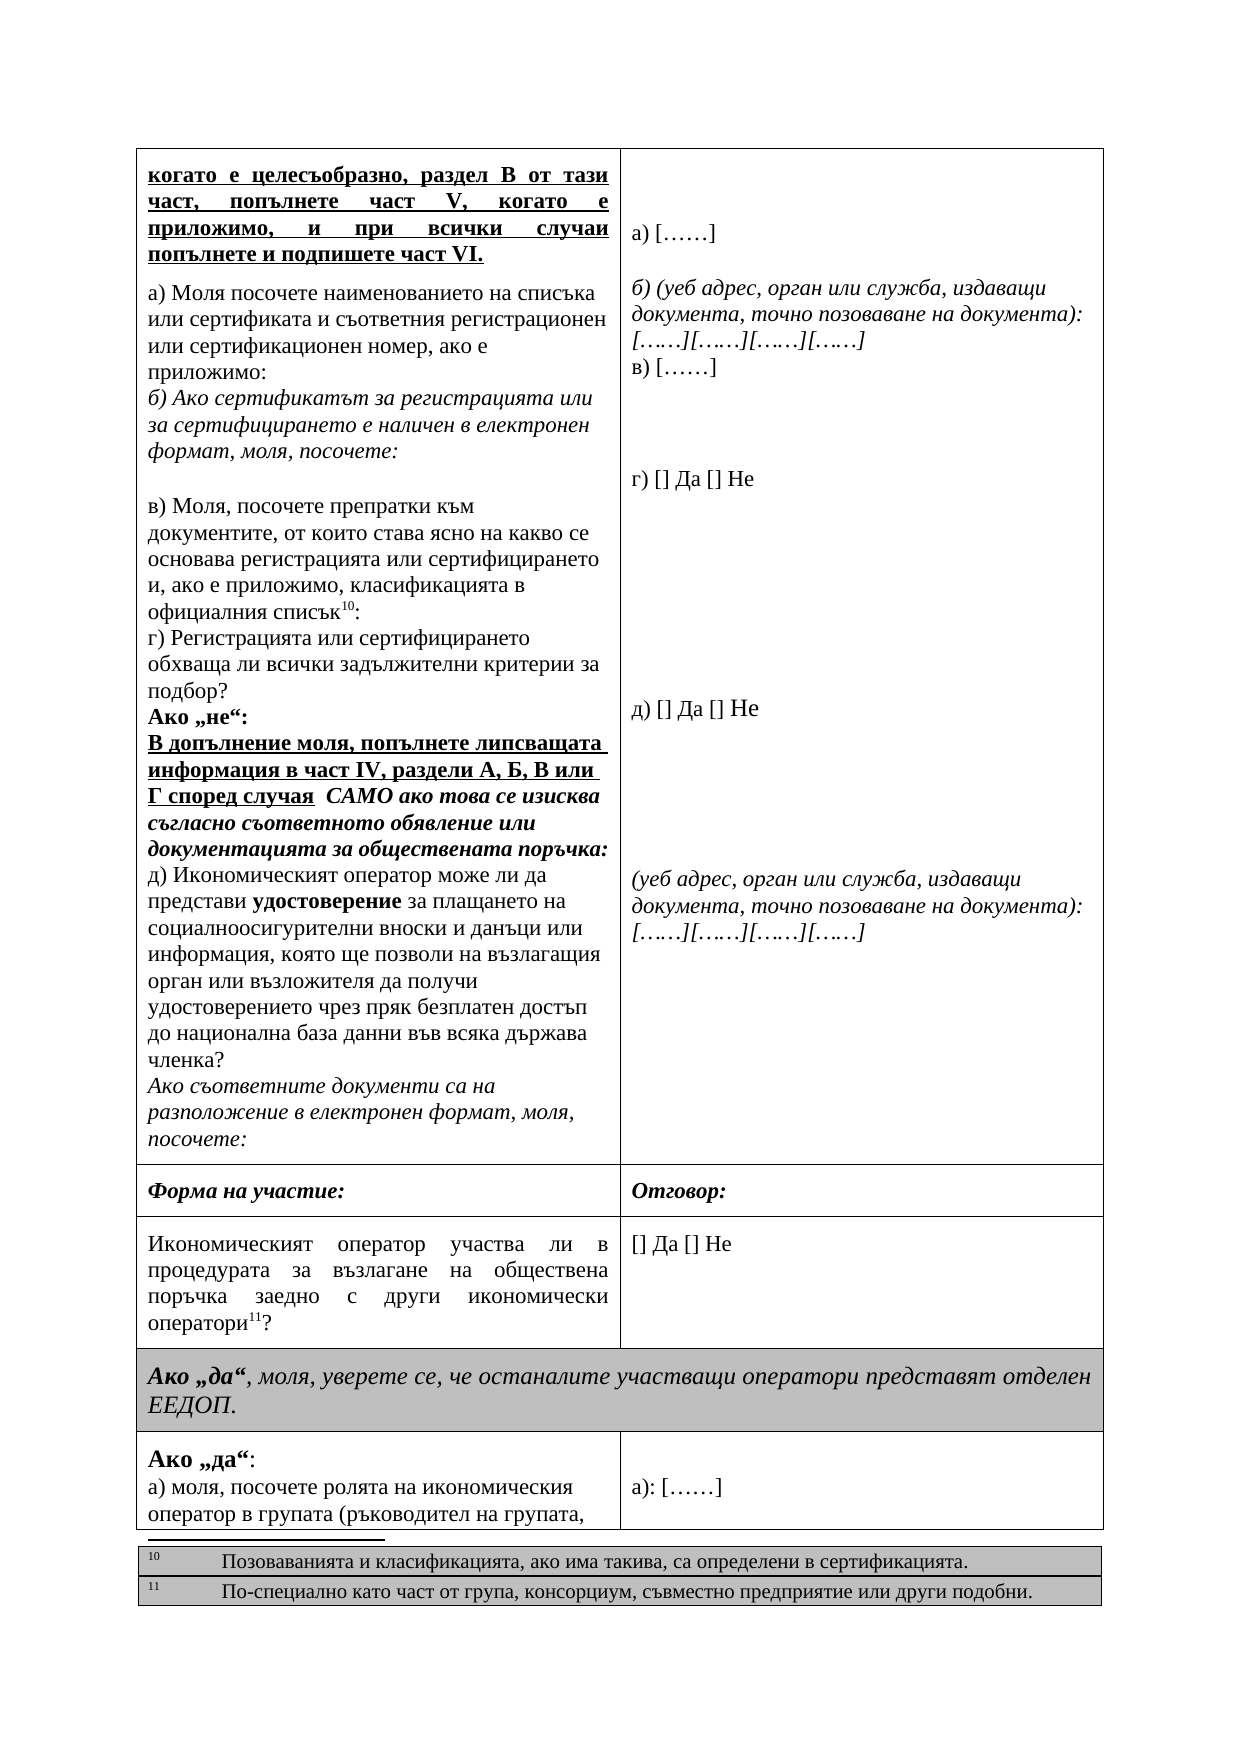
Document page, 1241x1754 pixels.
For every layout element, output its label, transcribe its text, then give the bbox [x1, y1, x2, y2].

table_cell [] Да [] Не [621, 1217, 1103, 1347]
table_cell Отговор: [621, 1165, 1103, 1216]
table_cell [137, 1432, 620, 1528]
table_cell Ако „да“, моля, уверете се, че останалите участващи оператори представят отделен ЕЕДОП. [137, 1349, 1103, 1431]
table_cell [621, 1432, 1103, 1528]
table_cell Икономическият оператор участва ли в процедурата за възлагане на обществена поръчка заедно с други икономически оператори? [137, 1217, 620, 1347]
table_cell a) [……] б) (уеб адрес, орган или служба, издаващи документа, точно позоваване на документа): [……][……][……][……] в) [……] г) [] Да [] Не д) [] Да [] Не (уеб адрес, орган или служба, издаващи документа, точно позоваване на документа): [……][……][……][……] [621, 149, 1103, 1164]
table_cell Ако „да“: Моля, отговорете на въпросите в останалите части от този раздел, раздел Б и, когато е целесъобразно, раздел В от тази част, попълнете част V, когато е приложимо, и при всички случаи попълнете и подпишете част VI. а) Моля посочете наименованието на списъка или сертификата и съответния регистрационен или сертификационен номер, ако е приложимо: б) Ако сертификатът за регистрацията или за сертифицирането е наличен в електронен формат, моля, посочете: в) Моля, посочете препратки към документите, от които става ясно на какво се основава регистрацията или сертифицирането и, ако е приложимо, класификацията в официалния списък: г) Регистрацията или сертифицирането обхваща ли всички задължителни критерии за подбор? Ако „не“: В допълнение моля, попълнете липсващата информация в част ІV, раздели А, Б, В или Г според случая САМО ако това се изисква съгласно съответното обявление или документацията за обществената поръчка: д) Икономическият оператор може ли да представи удостоверение за плащането на социалноосигурителни вноски и данъци или информация, която ще позволи на възлагащия орган или възложителя да получи удостоверението чрез пряк безплатен достъп до национална база данни във всяка държава членка? Ако съответните документи са на разположение в електронен формат, моля, посочете: [137, 149, 620, 1164]
table_cell Форма на участие: [137, 1165, 620, 1216]
